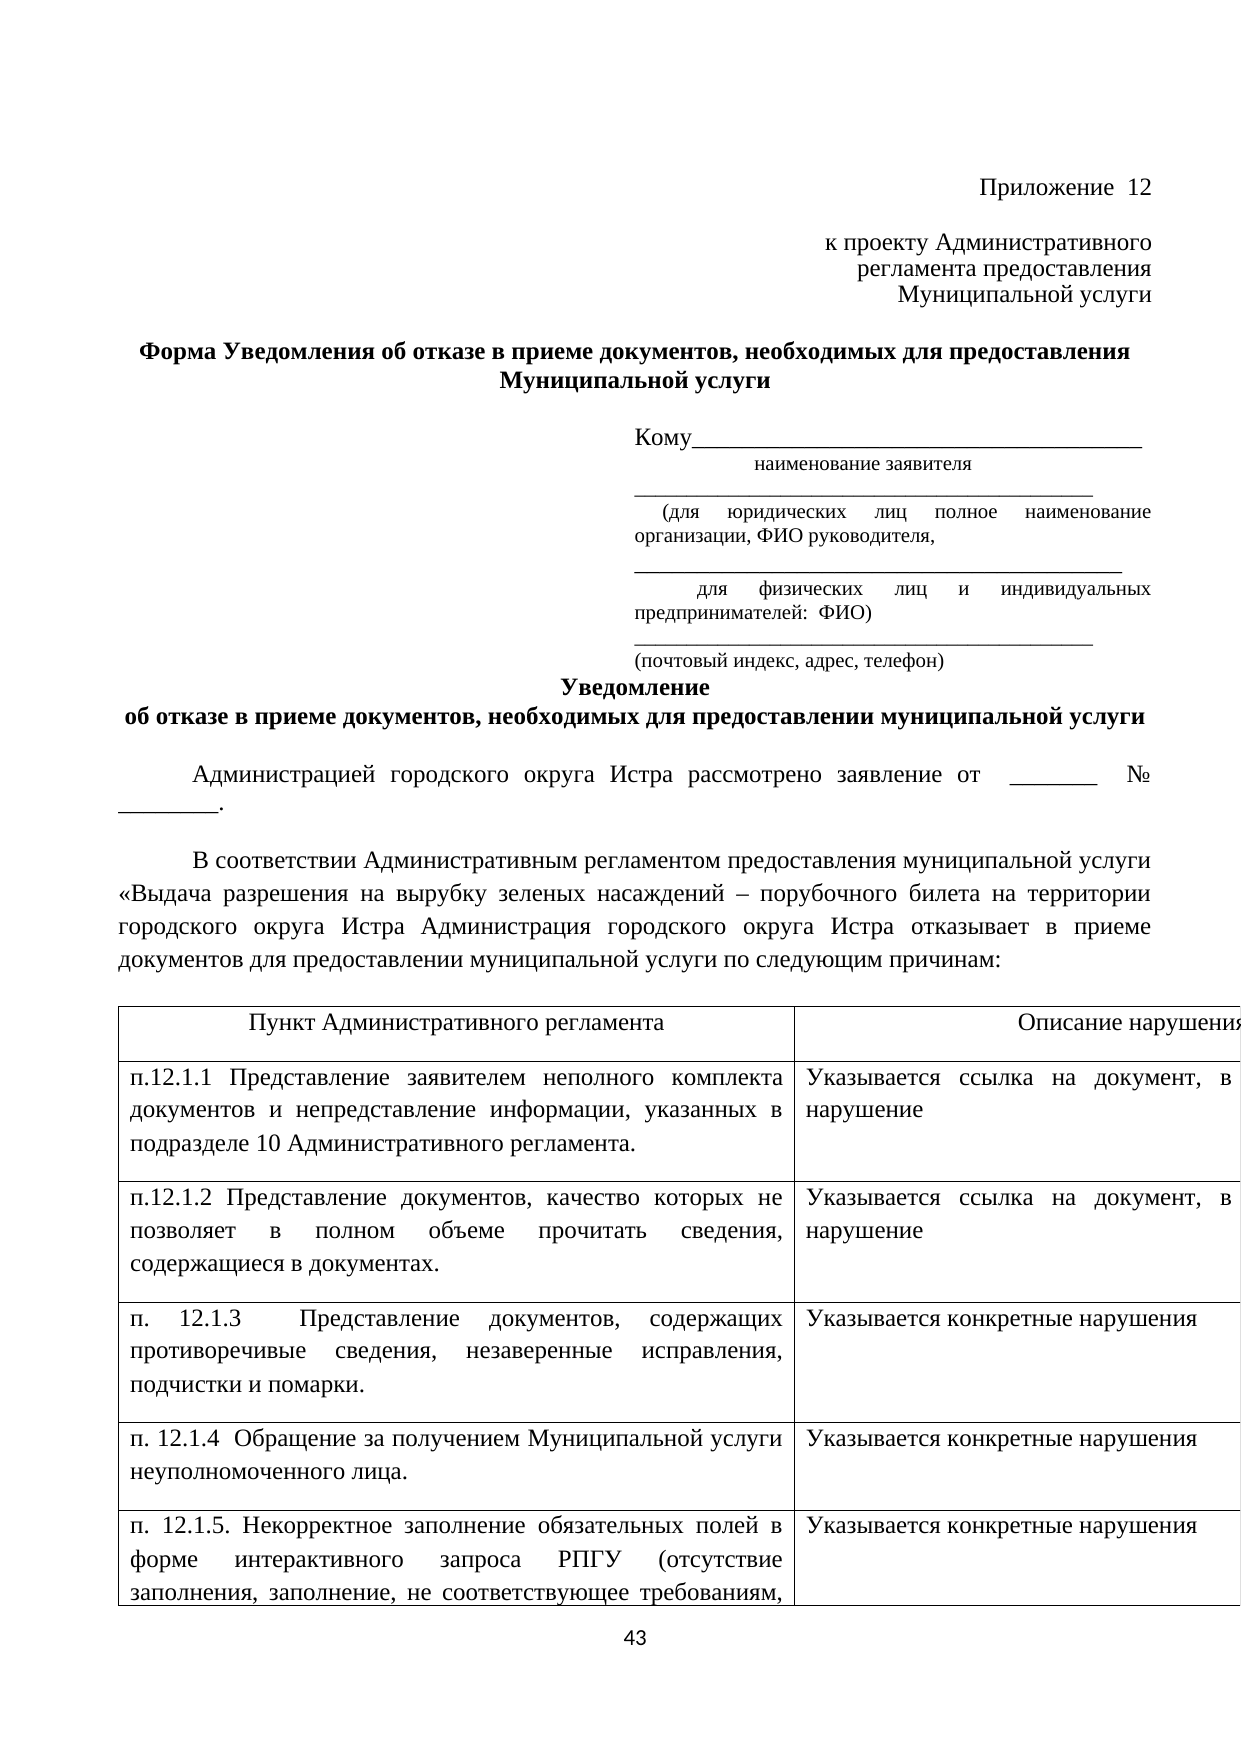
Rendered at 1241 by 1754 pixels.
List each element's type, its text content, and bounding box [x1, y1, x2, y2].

table_header Описание нарушения [795, 1007, 1240, 1061]
table_cell п. 12.1.4 Обращение за получением Муниципальной услуги неуполномоченного лица. [119, 1423, 794, 1509]
text для физических лиц и индивидуальных предпринимателей: ФИО) [634, 576, 1152, 624]
table_cell Указывается ссылка на документ, в котором выявлено нарушение [795, 1062, 1240, 1181]
text (почтовый индекс, адрес, телефон) [634, 648, 1152, 672]
text В соответствии Административным регламентом предоставления муниципальной услуги «Выдача разрешения на вырубку зеленых насаждений – порубочного билета на территории городского округа Истра Администрация городского округа Истра отказывает в приеме документов для предоставлении муниципальной услуги по следующим причинам: [118, 845, 1152, 973]
text Кому____________________________________ [634, 422, 1152, 451]
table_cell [795, 1511, 1240, 1605]
table_cell п.12.1.1 Представление заявителем неполного комплекта документов и непредставление информации, указанных в подразделе 10 Административного регламента. [119, 1062, 794, 1181]
text Форма Уведомления об отказе в приеме документов, необходимых для предоставления Муниципальной услуги [118, 336, 1152, 394]
text Уведомление [118, 672, 1152, 701]
text наименование заявителя [634, 451, 1152, 475]
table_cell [119, 1511, 794, 1605]
subtitle Муниципальной услуги [118, 282, 1152, 307]
table_header Пункт Административного регламента [119, 1007, 794, 1061]
subtitle к проекту Административного [118, 230, 1152, 256]
text Приложение 12 [118, 172, 1152, 201]
table_cell п.12.1.2 Представление документов, качество которых не позволяет в полном объеме прочитать сведения, содержащиеся в документах. [119, 1182, 794, 1302]
text ____________________________________________ [634, 475, 1152, 499]
table_cell Указывается конкретные нарушения [795, 1303, 1240, 1422]
table_cell п. 12.1.3 Представление документов, содержащих противоречивые сведения, незаверенные исправления, подчистки и помарки. [119, 1303, 794, 1422]
text об отказе в приеме документов, необходимых для предоставлении муниципальной услуги [118, 701, 1152, 730]
text Администрацией городского округа Истра рассмотрено заявление от _______ № ________. [118, 759, 1152, 816]
text _______________________________________ [634, 547, 1152, 576]
subtitle регламента предоставления [118, 256, 1152, 282]
table_cell Указывается конкретные нарушения [795, 1423, 1240, 1509]
table_cell Указывается ссылка на документ, в котором выявлено нарушение [795, 1182, 1240, 1302]
text (для юридических лиц полное наименование организации, ФИО руководителя, [634, 499, 1152, 547]
text ____________________________________________ [634, 624, 1152, 648]
